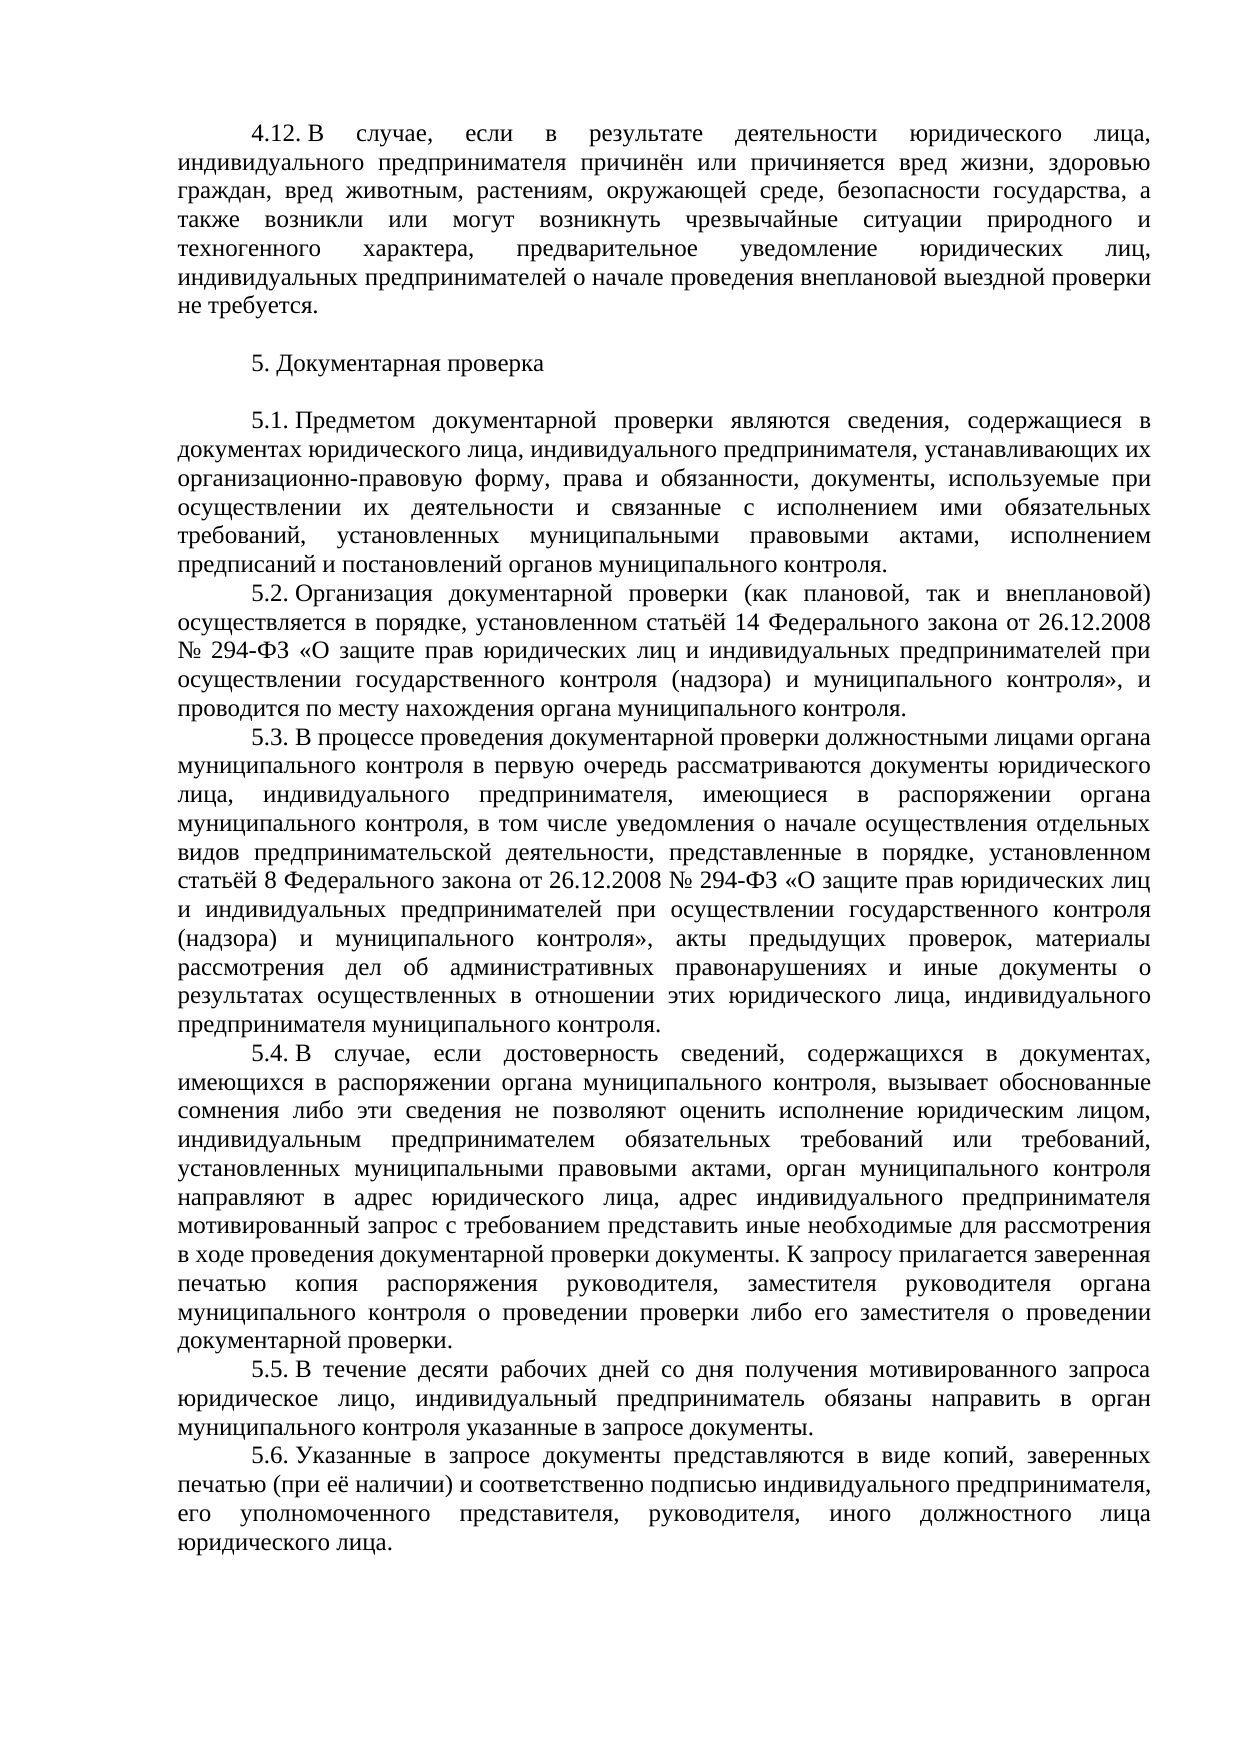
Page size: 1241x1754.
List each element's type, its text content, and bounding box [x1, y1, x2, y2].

text 5.2. Организация документарной проверки (как плановой, так и внеплановой) осуществляется в порядке, установленном статьёй 14 Федерального закона от 26.12.2008 № 294-ФЗ «О защите прав юридических лиц и индивидуальных предпринимателей при осуществлении государственного контроля (надзора) и муниципального контроля», и проводится по месту нахождения органа муниципального контроля. [177, 578, 1152, 722]
text 4.12. В случае, если в результате деятельности юридического лица, индивидуального предпринимателя причинён или причиняется вред жизни, здоровью граждан, вред животным, растениям, окружающей среде, безопасности государства, а также возникли или могут возникнуть чрезвычайные ситуации природного и техногенного характера, предварительное уведомление юридических лиц, индивидуальных предпринимателей о начале проведения внеплановой выездной проверки не требуется. [177, 118, 1152, 319]
text 5.1. Предметом документарной проверки являются сведения, содержащиеся в документах юридического лица, индивидуального предпринимателя, устанавливающих их организационно-правовую форму, права и обязанности, документы, используемые при осуществлении их деятельности и связанные с исполнением ими обязательных требований, установленных муниципальными правовыми актами, исполнением предписаний и постановлений органов муниципального контроля. [177, 406, 1152, 578]
text 5. Документарная проверка [177, 348, 1152, 377]
text 5.4. В случае, если достоверность сведений, содержащихся в документах, имеющихся в распоряжении органа муниципального контроля, вызывает обоснованные сомнения либо эти сведения не позволяют оценить исполнение юридическим лицом, индивидуальным предпринимателем обязательных требований или требований, установленных муниципальными правовыми актами, орган муниципального контроля направляют в адрес юридического лица, адрес индивидуального предпринимателя мотивированный запрос с требованием представить иные необходимые для рассмотрения в ходе проведения документарной проверки документы. К запросу прилагается заверенная печатью копия распоряжения руководителя, заместителя руководителя органа муниципального контроля о проведении проверки либо его заместителя о проведении документарной проверки. [177, 1038, 1152, 1354]
text 5.6. Указанные в запросе документы представляются в виде копий, заверенных печатью (при её наличии) и соответственно подписью индивидуального предпринимателя, его уполномоченного представителя, руководителя, иного должностного лица юридического лица. [177, 1441, 1152, 1556]
text 5.5. В течение десяти рабочих дней со дня получения мотивированного запроса юридическое лицо, индивидуальный предприниматель обязаны направить в орган муниципального контроля указанные в запросе документы. [177, 1354, 1152, 1441]
text 5.3. В процессе проведения документарной проверки должностными лицами органа муниципального контроля в первую очередь рассматриваются документы юридического лица, индивидуального предпринимателя, имеющиеся в распоряжении органа муниципального контроля, в том числе уведомления о начале осуществления отдельных видов предпринимательской деятельности, представленные в порядке, установленном статьёй 8 Федерального закона от 26.12.2008 № 294-ФЗ «О защите прав юридических лиц и индивидуальных предпринимателей при осуществлении государственного контроля (надзора) и муниципального контроля», акты предыдущих проверок, материалы рассмотрения дел об административных правонарушениях и иные документы о результатах осуществленных в отношении этих юридического лица, индивидуального предпринимателя муниципального контроля. [177, 722, 1152, 1038]
